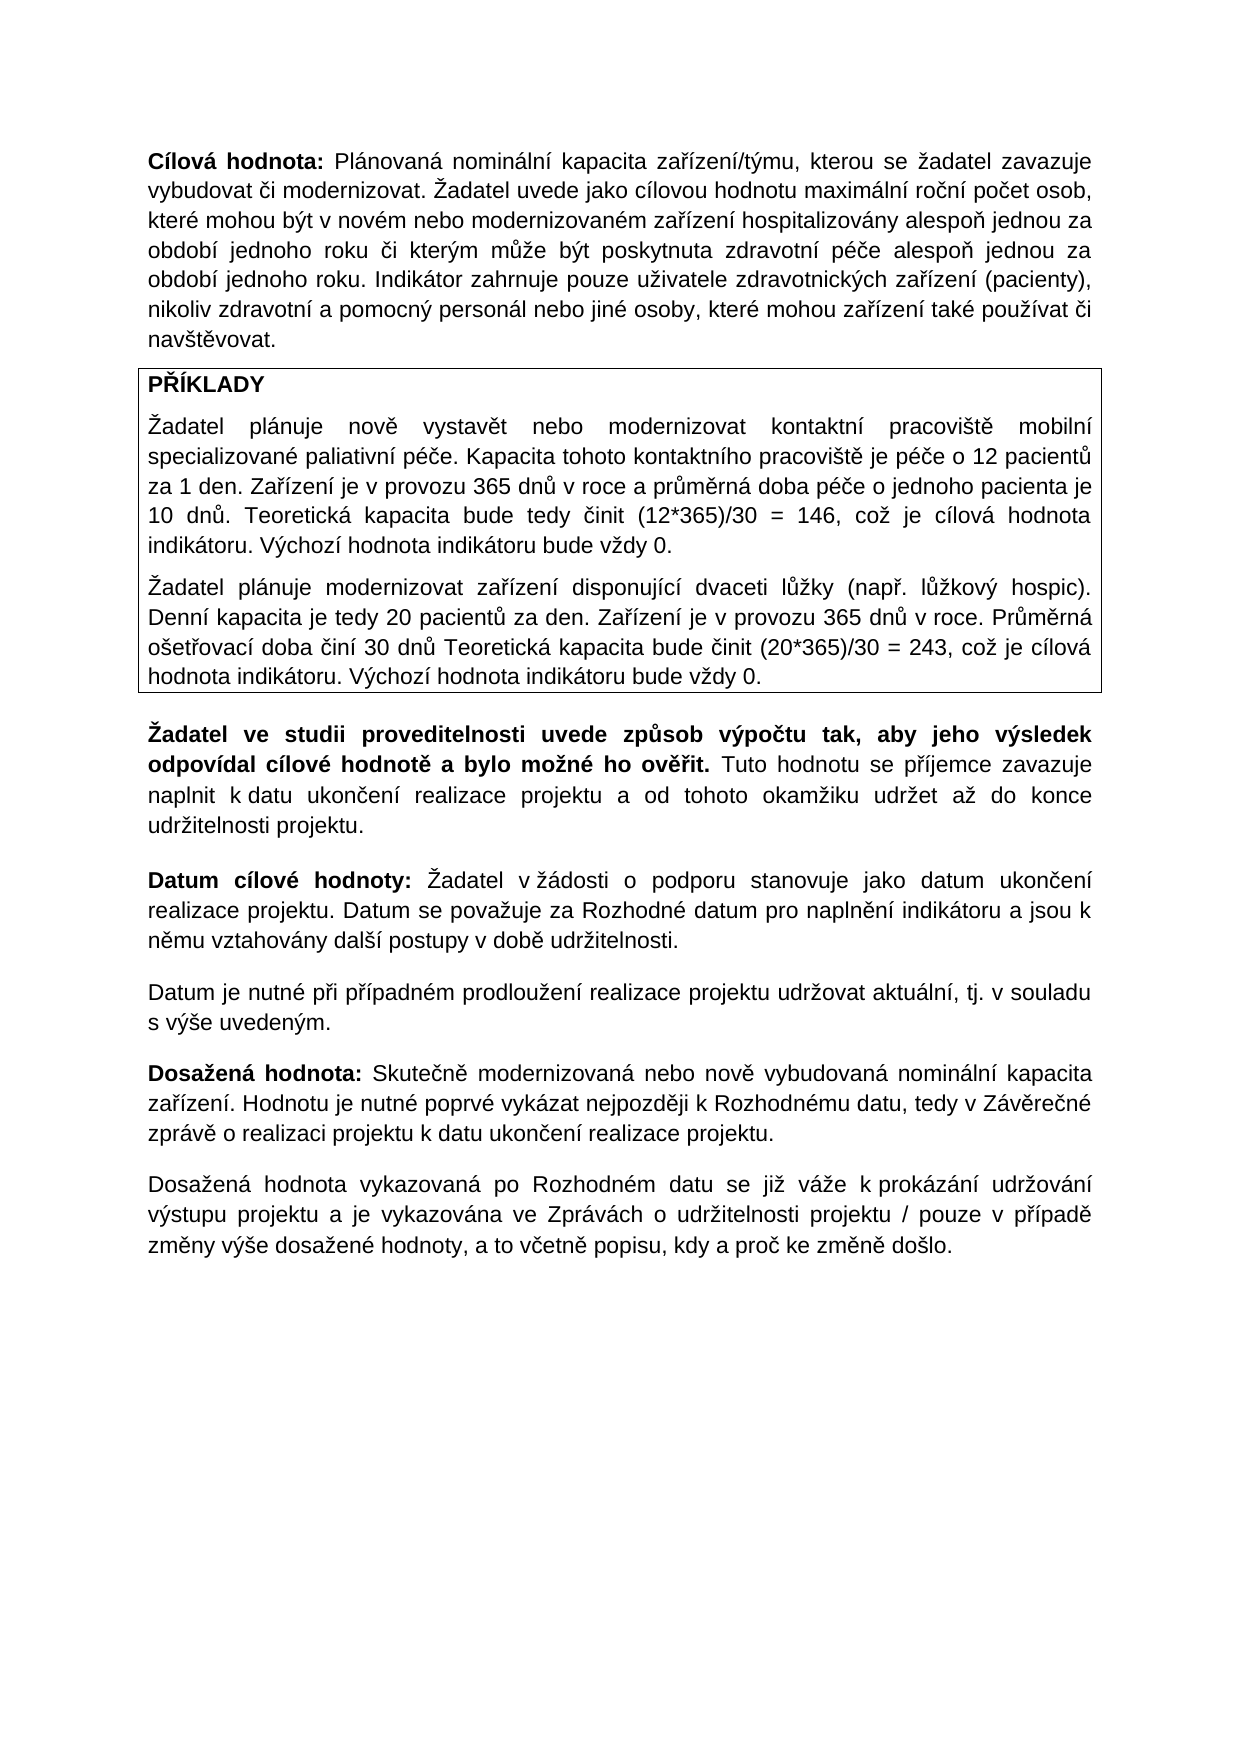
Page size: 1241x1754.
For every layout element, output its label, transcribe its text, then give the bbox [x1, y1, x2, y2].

text Dosažená hodnota vykazovaná po Rozhodném datu se již váže k prokázání udržování výstupu projektu a je vykazována ve Zprávách o udržitelnosti projektu / pouze v případě změny výše dosažené hodnoty, a to včetně popisu, kdy a proč ke změně došlo. [148, 1171, 1092, 1258]
text Datum je nutné při případném prodloužení realizace projektu udržovat aktuální, tj. v souladu s výše uvedeným. [148, 978, 1092, 1035]
text Cílová hodnota: Plánovaná nominální kapacita zařízení/týmu, kterou se žadatel zavazuje vybudovat či modernizovat. Žadatel uvede jako cílovou hodnotu maximální roční počet osob, které mohou být v novém nebo modernizovaném zařízení hospitalizovány alespoň jednou za období jednoho roku či kterým může být poskytnuta zdravotní péče alespoň jednou za období jednoho roku. Indikátor zahrnuje pouze uživatele zdravotnických zařízení (pacienty), nikoliv zdravotní a pomocný personál nebo jiné osoby, které mohou zařízení také používat či navštěvovat. [148, 148, 1092, 352]
text Dosažená hodnota: Skutečně modernizovaná nebo nově vybudovaná nominální kapacita zařízení. Hodnotu je nutné poprvé vykázat nejpozději k Rozhodnému datu, tedy v Závěrečné zprávě o realizaci projektu k datu ukončení realizace projektu. [148, 1060, 1092, 1146]
text Žadatel ve studii proveditelnosti uvede způsob výpočtu tak, aby jeho výsledek odpovídal cílové hodnotě a bylo možné ho ověřit. Tuto hodnotu se příjemce zavazuje naplnit k datu ukončení realizace projektu a od tohoto okamžiku udržet až do konce udržitelnosti projektu. [148, 721, 1092, 838]
text Žadatel plánuje nově vystavět nebo modernizovat kontaktní pracoviště mobilní specializované paliativní péče. Kapacita tohoto kontaktního pracoviště je péče o 12 pacientů za 1 den. Zařízení je v provozu 365 dnů v roce a průměrná doba péče o jednoho pacienta je 10 dnů. Teoretická kapacita bude tedy činit (12*365)/30 = 146, což je cílová hodnota indikátoru. Výchozí hodnota indikátoru bude vždy 0. [139, 410, 1101, 558]
text PŘÍKLADY [139, 369, 1101, 397]
text Datum cílové hodnoty: Žadatel v žádosti o podporu stanovuje jako datum ukončení realizace projektu. Datum se považuje za Rozhodné datum pro naplnění indikátoru a jsou k němu vztahovány další postupy v době udržitelnosti. [148, 867, 1092, 954]
text Žadatel plánuje modernizovat zařízení disponující dvaceti lůžky (např. lůžkový hospic). Denní kapacita je tedy 20 pacientů za den. Zařízení je v provozu 365 dnů v roce. Průměrná ošetřovací doba činí 30 dnů Teoretická kapacita bude činit (20*365)/30 = 243, což je cílová hodnota indikátoru. Výchozí hodnota indikátoru bude vždy 0. [139, 571, 1101, 692]
